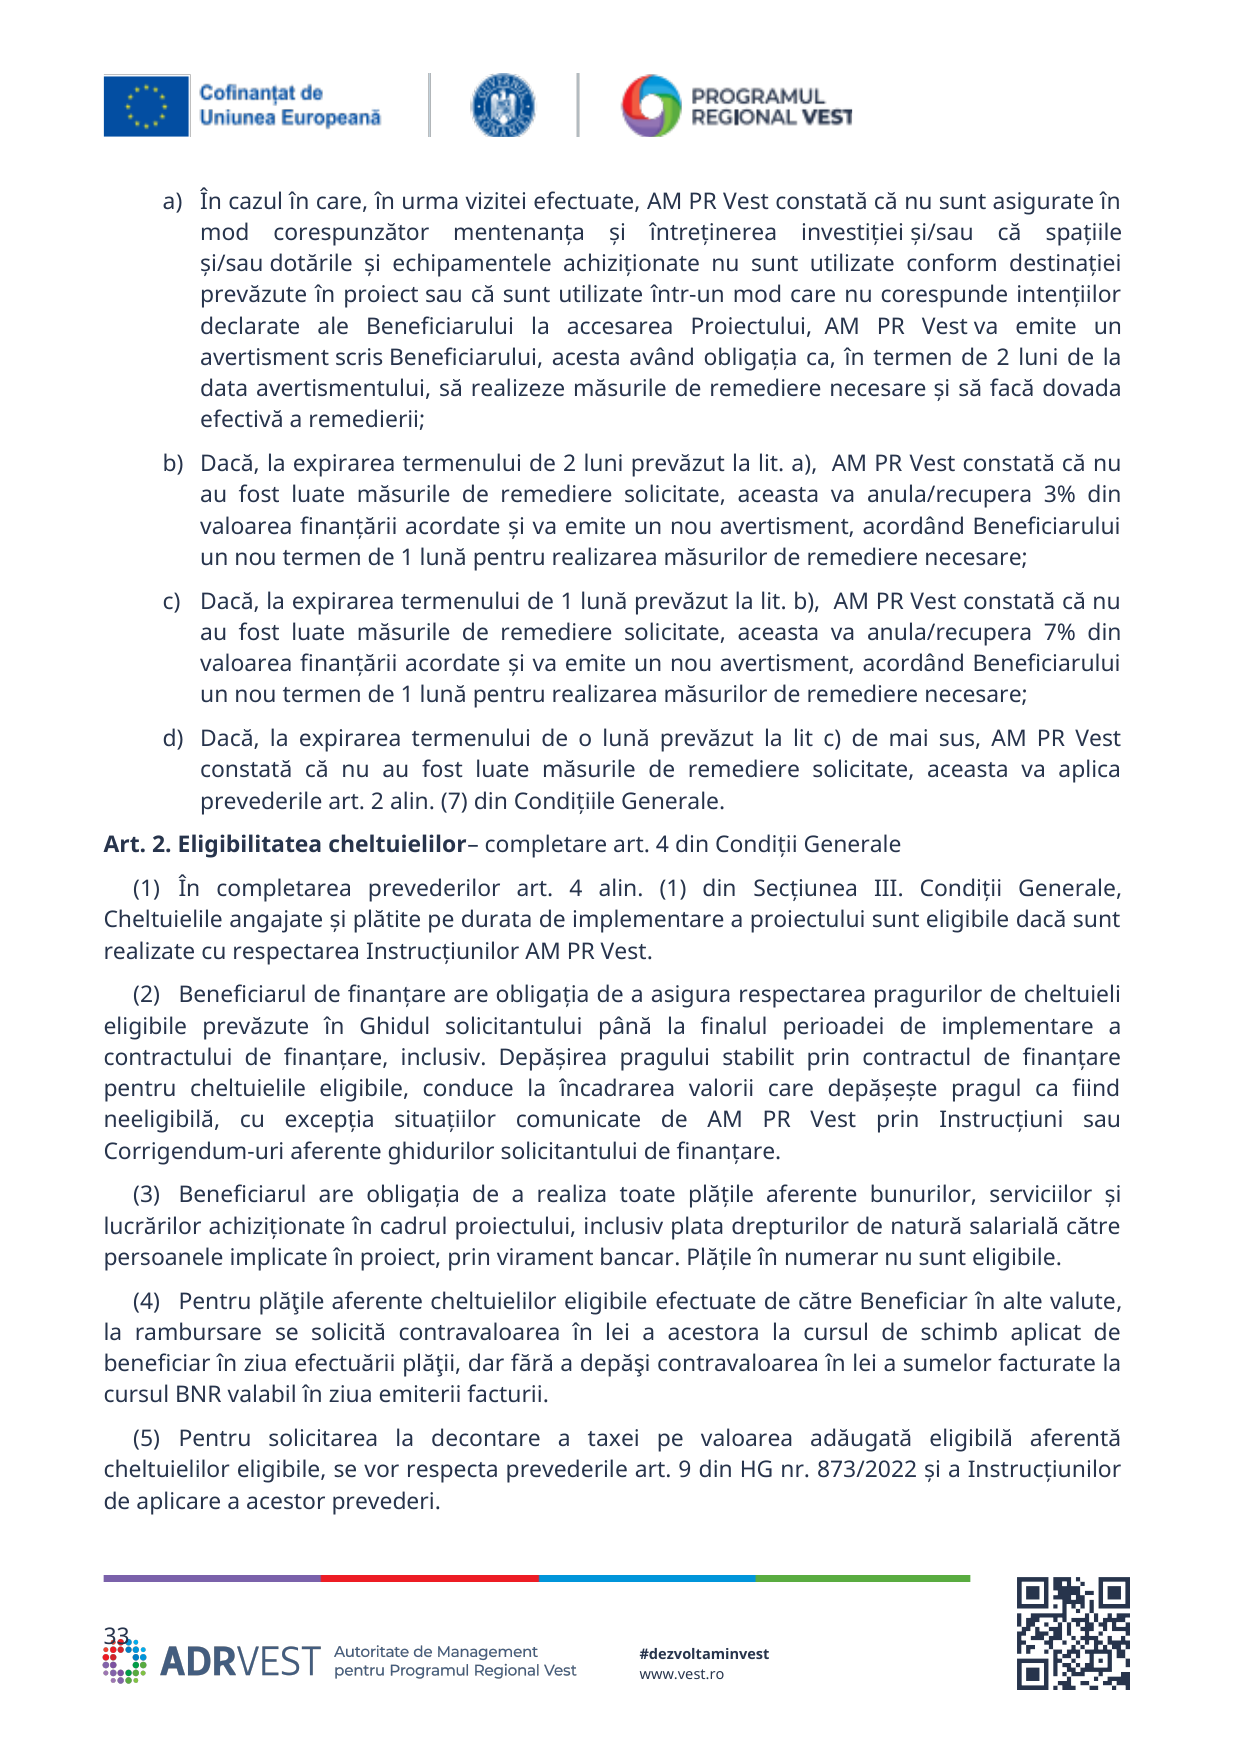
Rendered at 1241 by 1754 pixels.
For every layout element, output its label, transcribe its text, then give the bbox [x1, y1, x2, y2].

picture [93, 1636, 582, 1687]
text Art. 2. Eligibilitatea cheltuielilor– completare art. 4 din Condiții Generale [103, 828, 1122, 859]
list Dacă, la expirarea termenului de 1 lună prevăzut la lit. b), AM PR Vest constată că nu au fost luate măsurile de remediere solicitate, aceasta va anula/recupera 7% din valoarea finanțării acordate și va emite un nou avertisment, acordând Beneficiarului un nou termen de 1 lună pentru realizarea măsurilor de remediere necesare; [162, 584, 1122, 709]
list Pentru plăţile aferente cheltuielilor eligibile efectuate de către Beneficiar în alte valute, la rambursare se solicită contravaloarea în lei a acestora la cursul de schimb aplicat de beneficiar în ziua efectuării plăţii, dar fără a depăşi contravaloarea în lei a sumelor facturate la cursul BNR valabil în ziua emiterii facturii. [103, 1284, 1122, 1409]
list Dacă, la expirarea termenului de 2 luni prevăzut la lit. a), AM PR Vest constată că nu au fost luate măsurile de remediere solicitate, aceasta va anula/recupera 3% din valoarea finanțării acordate și va emite un nou avertisment, acordând Beneficiarului un nou termen de 1 lună pentru realizarea măsurilor de remediere necesare; [162, 447, 1122, 572]
picture [1008, 1568, 1139, 1699]
list Dacă, la expirarea termenului de o lună prevăzut la lit c) de mai sus, AM PR Vest constată că nu au fost luate măsurile de remediere solicitate, aceasta va aplica prevederile art. 2 alin. (7) din Condițiile Generale. [162, 722, 1122, 816]
list Beneficiarul are obligația de a realiza toate plățile aferente bunurilor, serviciilor și lucrărilor achiziționate în cadrul proiectului, inclusiv plata drepturilor de natură salarială către persoanele implicate în proiect, prin virament bancar. Plățile în numerar nu sunt eligibile. [103, 1178, 1122, 1272]
list Pentru solicitarea la decontare a taxei pe valoarea adăugată eligibilă aferentă cheltuielilor eligibile, se vor respecta prevederile art. 9 din HG nr. 873/2022 și a Instrucțiunilor de aplicare a acestor prevederi. [103, 1422, 1122, 1516]
list Beneficiarul de finanțare are obligația de a asigura respectarea pragurilor de cheltuieli eligibile prevăzute în Ghidul solicitantului până la finalul perioadei de implementare a contractului de finanțare, inclusiv. Depășirea pragului stabilit prin contractul de finanțare pentru cheltuielile eligibile, conduce la încadrarea valorii care depășește pragul ca fiind neeligibilă, cu excepția situațiilor comunicate de AM PR Vest prin Instrucțiuni sau Corrigendum-uri aferente ghidurilor solicitantului de finanțare. [103, 978, 1122, 1166]
list În completarea prevederilor art. 4 alin. (1) din Secțiunea III. Condiții Generale, Cheltuielile angajate şi plătite pe durata de implementare a proiectului sunt eligibile dacă sunt realizate cu respectarea Instrucțiunilor AM PR Vest. [103, 872, 1122, 966]
list În cazul în care, în urma vizitei efectuate, AM PR Vest constată că nu sunt asigurate în mod corespunzător mentenanța și întreținerea investiției și/sau că spațiile și/sau dotările și echipamentele achiziționate nu sunt utilizate conform destinației prevăzute în proiect sau că sunt utilizate într-un mod care nu corespunde intențiilor declarate ale Beneficiarului la accesarea Proiectului, AM PR Vest va emite un avertisment scris Beneficiarului, acesta având obligația ca, în termen de 2 luni de la data avertismentului, să realizeze măsurile de remediere necesare și să facă dovada efectivă a remedierii; [162, 184, 1122, 434]
